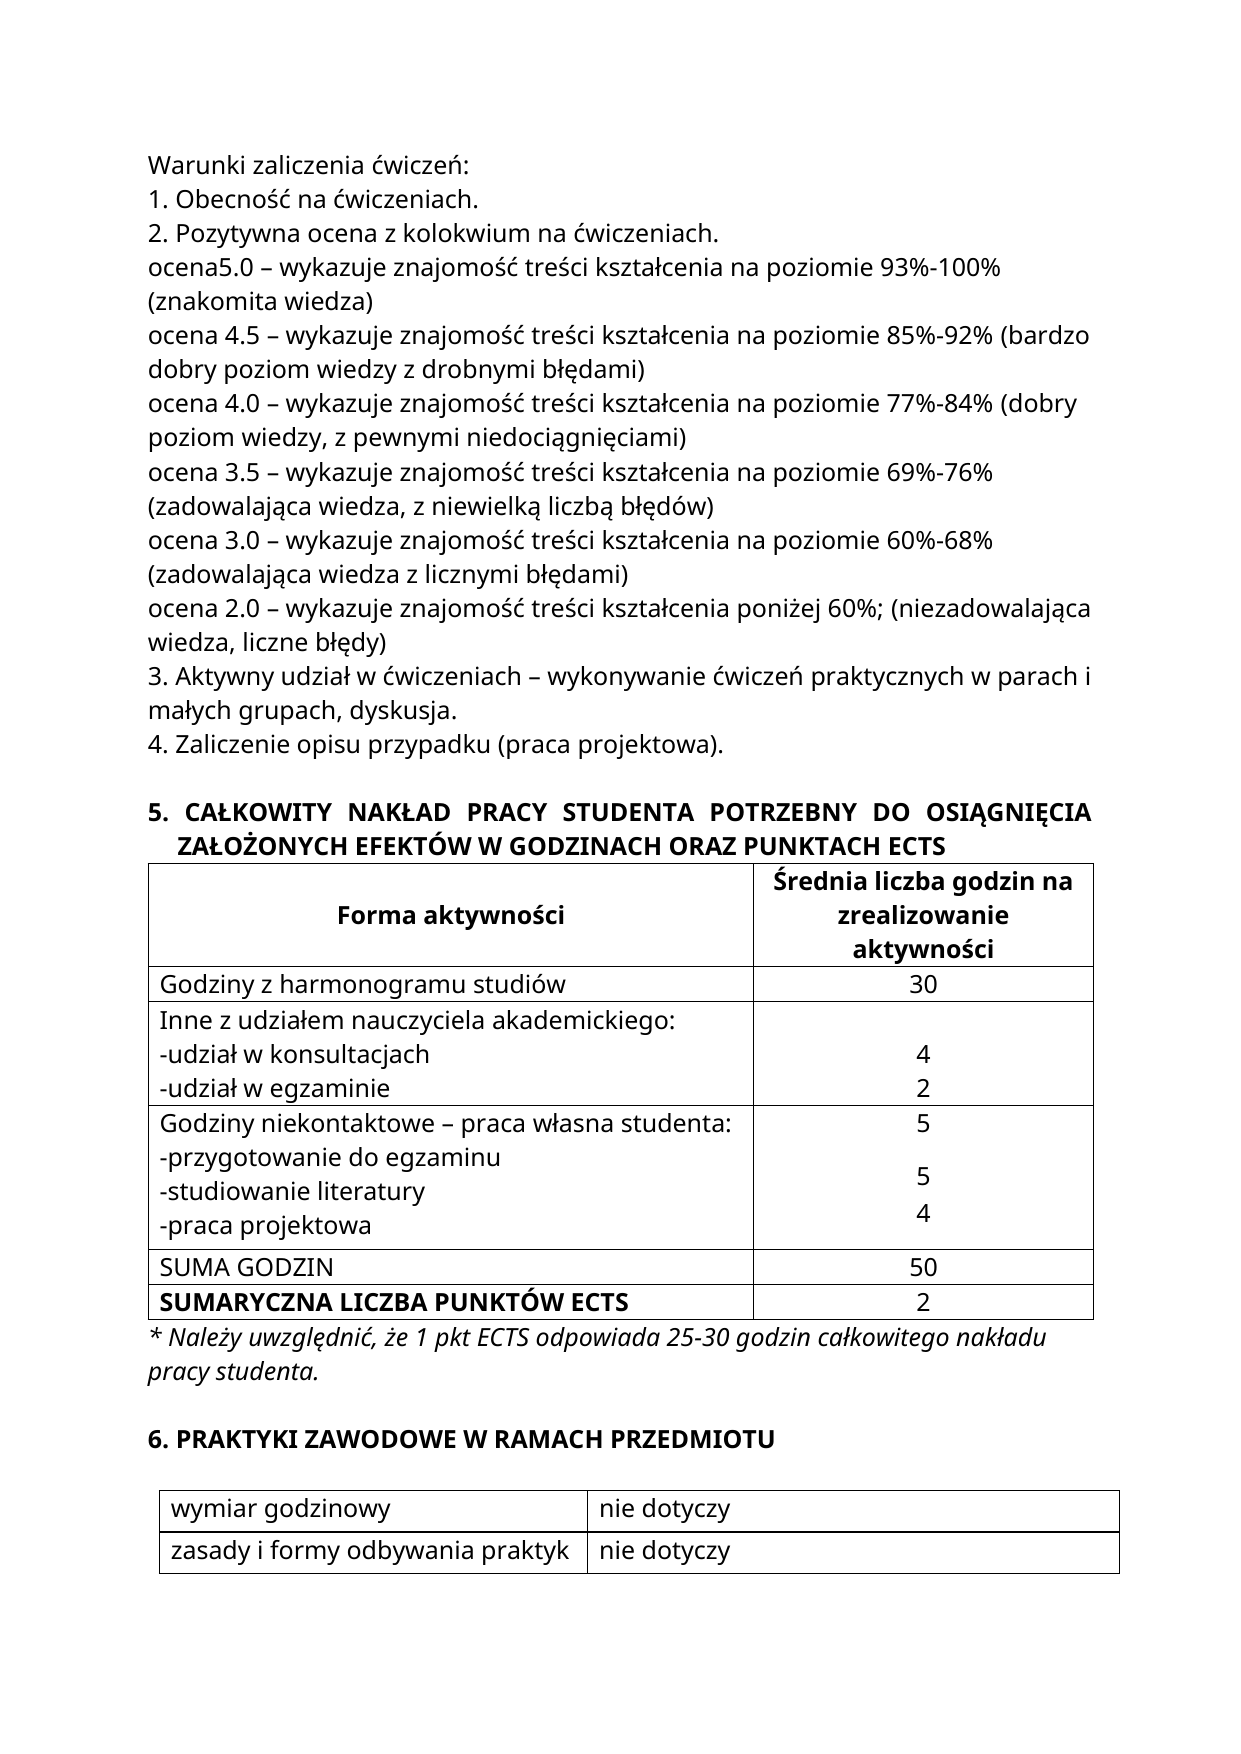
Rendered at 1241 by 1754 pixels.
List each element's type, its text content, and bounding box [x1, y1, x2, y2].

table_cell 30 [754, 967, 1093, 1001]
text 2. Pozytywna ocena z kolokwium na ćwiczeniach. [148, 216, 1093, 250]
text ocena 3.0 – wykazuje znajomość treści kształcenia na poziomie 60%-68% (zadowalająca wiedza z licznymi błędami) [148, 522, 1093, 590]
table_cell 4 2 [754, 1002, 1093, 1104]
text * Należy uwzględnić, że 1 pkt ECTS odpowiada 25-30 godzin całkowitego nakładu pracy studenta. [148, 1320, 1093, 1388]
text ocena 3.5 – wykazuje znajomość treści kształcenia na poziomie 69%-76% (zadowalająca wiedza, z niewielką liczbą błędów) [148, 454, 1093, 522]
text 1. Obecność na ćwiczeniach. [148, 182, 1093, 216]
text Warunki zaliczenia ćwiczeń: [148, 148, 1093, 182]
text ocena 4.5 – wykazuje znajomość treści kształcenia na poziomie 85%-92% (bardzo dobry poziom wiedzy z drobnymi błędami) [148, 318, 1093, 386]
table_cell SUMA GODZIN [149, 1250, 753, 1284]
text 6. PRAKTYKI ZAWODOWE W RAMACH PRZEDMIOTU [148, 1422, 1093, 1456]
table_header Forma aktywności [149, 864, 753, 966]
table_header Średnia liczba godzin na zrealizowanie aktywności [754, 864, 1093, 966]
table_cell Inne z udziałem nauczyciela akademickiego: -udział w konsultacjach -udział w egzaminie [149, 1002, 753, 1104]
table_header wymiar godzinowy [160, 1491, 587, 1531]
table_cell 50 [754, 1250, 1093, 1284]
table_cell nie dotyczy [588, 1533, 1119, 1573]
table_cell 5 5 4 [754, 1106, 1093, 1248]
text ocena5.0 – wykazuje znajomość treści kształcenia na poziomie 93%-100% (znakomita wiedza) [148, 250, 1093, 318]
text 3. Aktywny udział w ćwiczeniach – wykonywanie ćwiczeń praktycznych w parach i małych grupach, dyskusja. [148, 658, 1093, 727]
text ocena 2.0 – wykazuje znajomość treści kształcenia poniżej 60%; (niezadowalająca wiedza, liczne błędy) [148, 590, 1093, 658]
table_cell Godziny z harmonogramu studiów [149, 967, 753, 1001]
table_cell 2 [754, 1285, 1093, 1319]
text 5. CAŁKOWITY NAKŁAD PRACY STUDENTA POTRZEBNY DO OSIĄGNIĘCIA ZAŁOŻONYCH EFEKTÓW W GODZINACH ORAZ PUNKTACH ECTS [148, 795, 1093, 863]
table_header nie dotyczy [588, 1491, 1119, 1531]
table_cell zasady i formy odbywania praktyk [160, 1533, 587, 1573]
text ocena 4.0 – wykazuje znajomość treści kształcenia na poziomie 77%-84% (dobry poziom wiedzy, z pewnymi niedociągnięciami) [148, 386, 1093, 454]
text 4. Zaliczenie opisu przypadku (praca projektowa). [148, 727, 1093, 761]
table_cell Godziny niekontaktowe – praca własna studenta: -przygotowanie do egzaminu -studiowanie literatury -praca projektowa [149, 1106, 753, 1248]
table_cell SUMARYCZNA LICZBA PUNKTÓW ECTS [149, 1285, 753, 1319]
